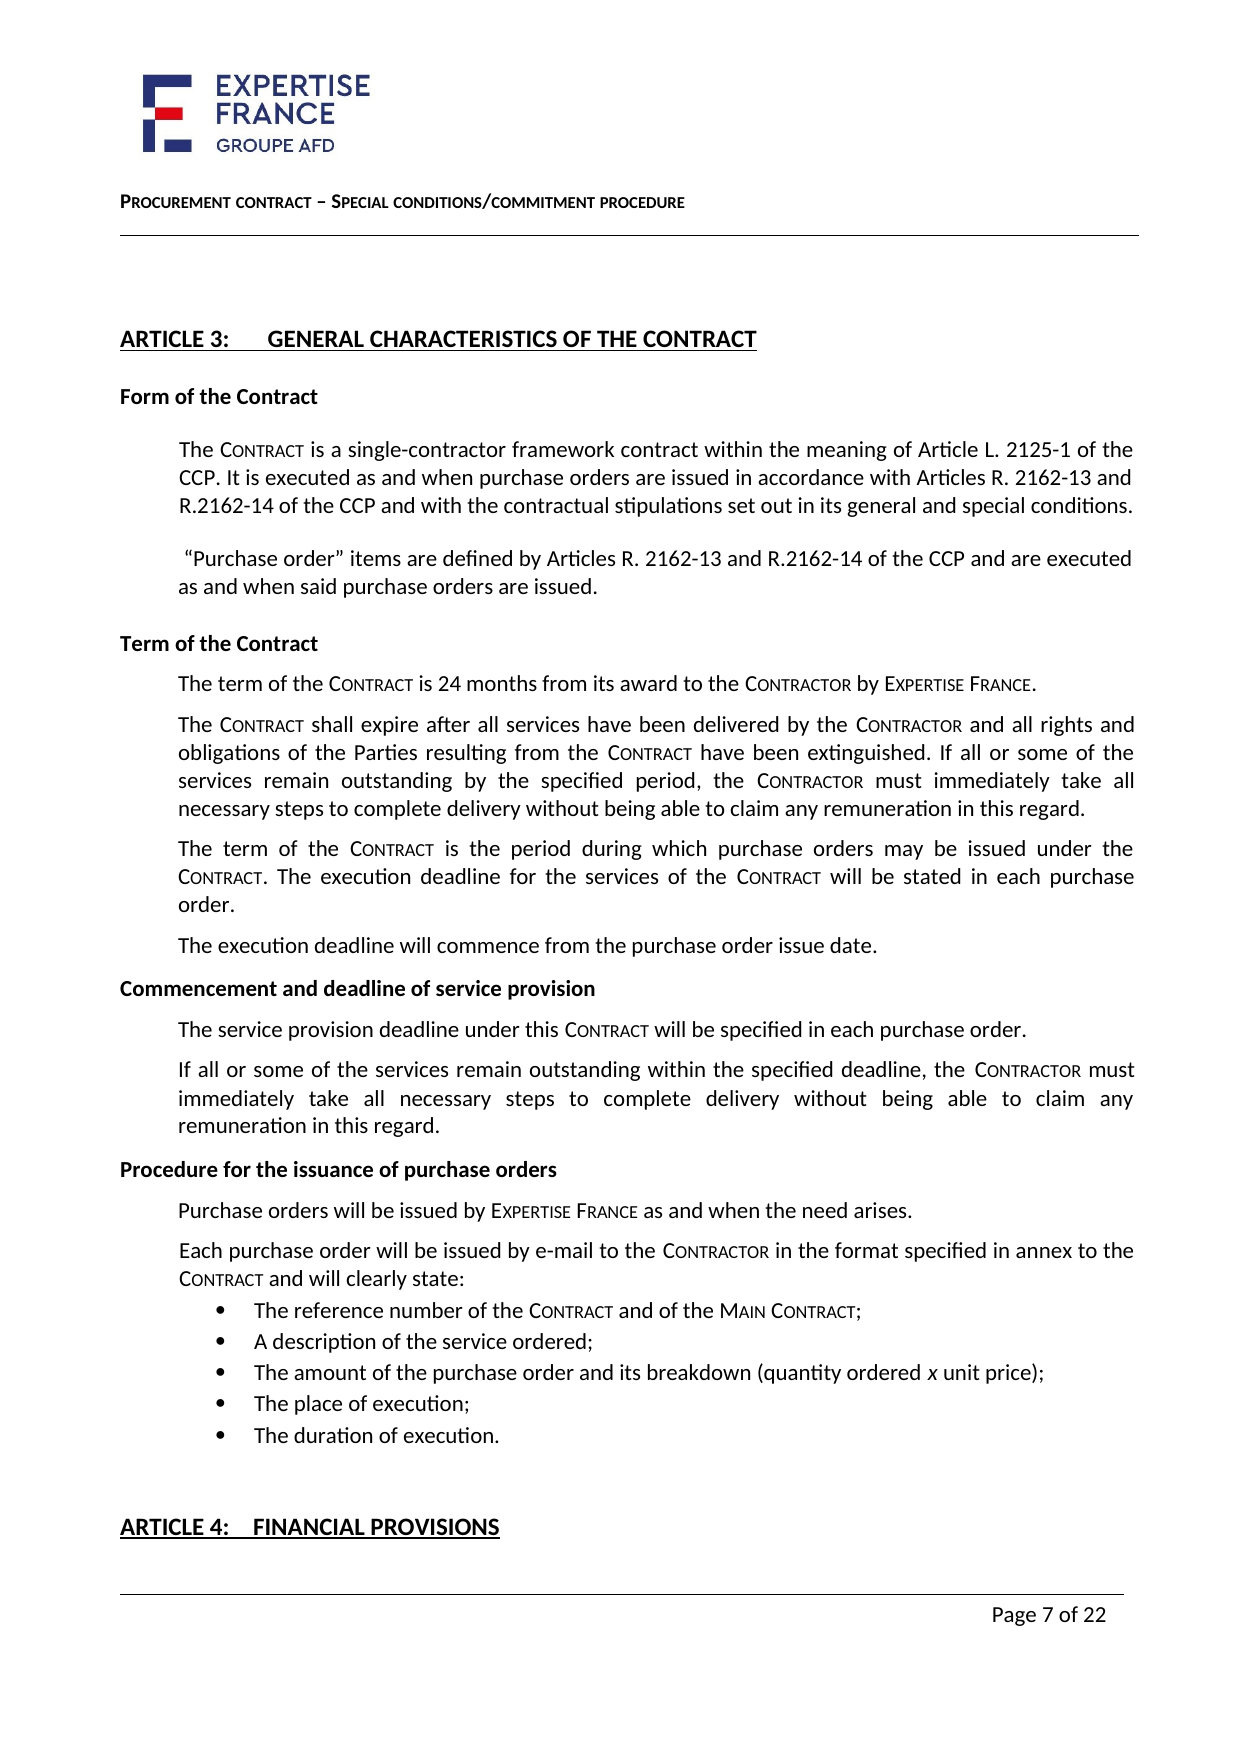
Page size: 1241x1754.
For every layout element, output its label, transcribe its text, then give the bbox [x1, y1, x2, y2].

list The amount of the purchase order and its breakdown (quantity ordered x unit price); [216, 1355, 1135, 1386]
text If all or some of the services remain outstanding within the specified deadline, the Contractor must immediately take all necessary steps to complete delivery without being able to claim any remuneration in this regard. [178, 1056, 1135, 1140]
text The Contract shall expire after all services have been delivered by the Contractor and all rights and obligations of the Parties resulting from the Contract have been extinguished. If all or some of the services remain outstanding by the specified period, the Contractor must immediately take all necessary steps to complete delivery without being able to claim any remuneration in this regard. [178, 710, 1135, 822]
list Financial provisions [120, 1511, 1135, 1542]
text The term of the Contract is 24 months from its award to the Contractor by Expertise France. [178, 669, 1135, 697]
subtitle Commencement and deadline of service provision [120, 971, 1135, 1003]
text Purchase orders will be issued by Expertise France as and when the need arises. [178, 1196, 1135, 1224]
text Each purchase order will be issued by e-mail to the Contractor in the format specified in annex to the Contract and will clearly state: [179, 1236, 1135, 1292]
subtitle Form of the Contract [120, 379, 1135, 410]
list A description of the service ordered; [216, 1324, 1135, 1355]
text The service provision deadline under this Contract will be specified in each purchase order. [178, 1015, 1135, 1043]
picture [120, 41, 397, 183]
list The reference number of the Contract and of the Main Contract; [216, 1292, 1135, 1324]
text The execution deadline will commence from the purchase order issue date. [178, 931, 1135, 959]
text “Purchase order” items are defined by Articles R. 2162-13 and R.2162-14 of the CCP and are executed as and when said purchase orders are issued. [178, 544, 1135, 600]
list The duration of execution. [216, 1417, 1135, 1449]
subtitle Procedure for the issuance of purchase orders [120, 1152, 1135, 1183]
list The place of execution; [216, 1386, 1135, 1417]
list General characteristics of the Contract [120, 323, 1135, 354]
text The term of the Contract is the period during which purchase orders may be issued under the Contract. The execution deadline for the services of the Contract will be stated in each purchase order. [178, 834, 1135, 918]
text The Contract is a single-contractor framework contract within the meaning of Article L. 2125-1 of the CCP. It is executed as and when purchase orders are issued in accordance with Articles R. 2162-13 and R.2162-14 of the CCP and with the contractual stipulations set out in its general and special conditions. [179, 435, 1135, 519]
subtitle Term of the Contract [120, 625, 1135, 657]
